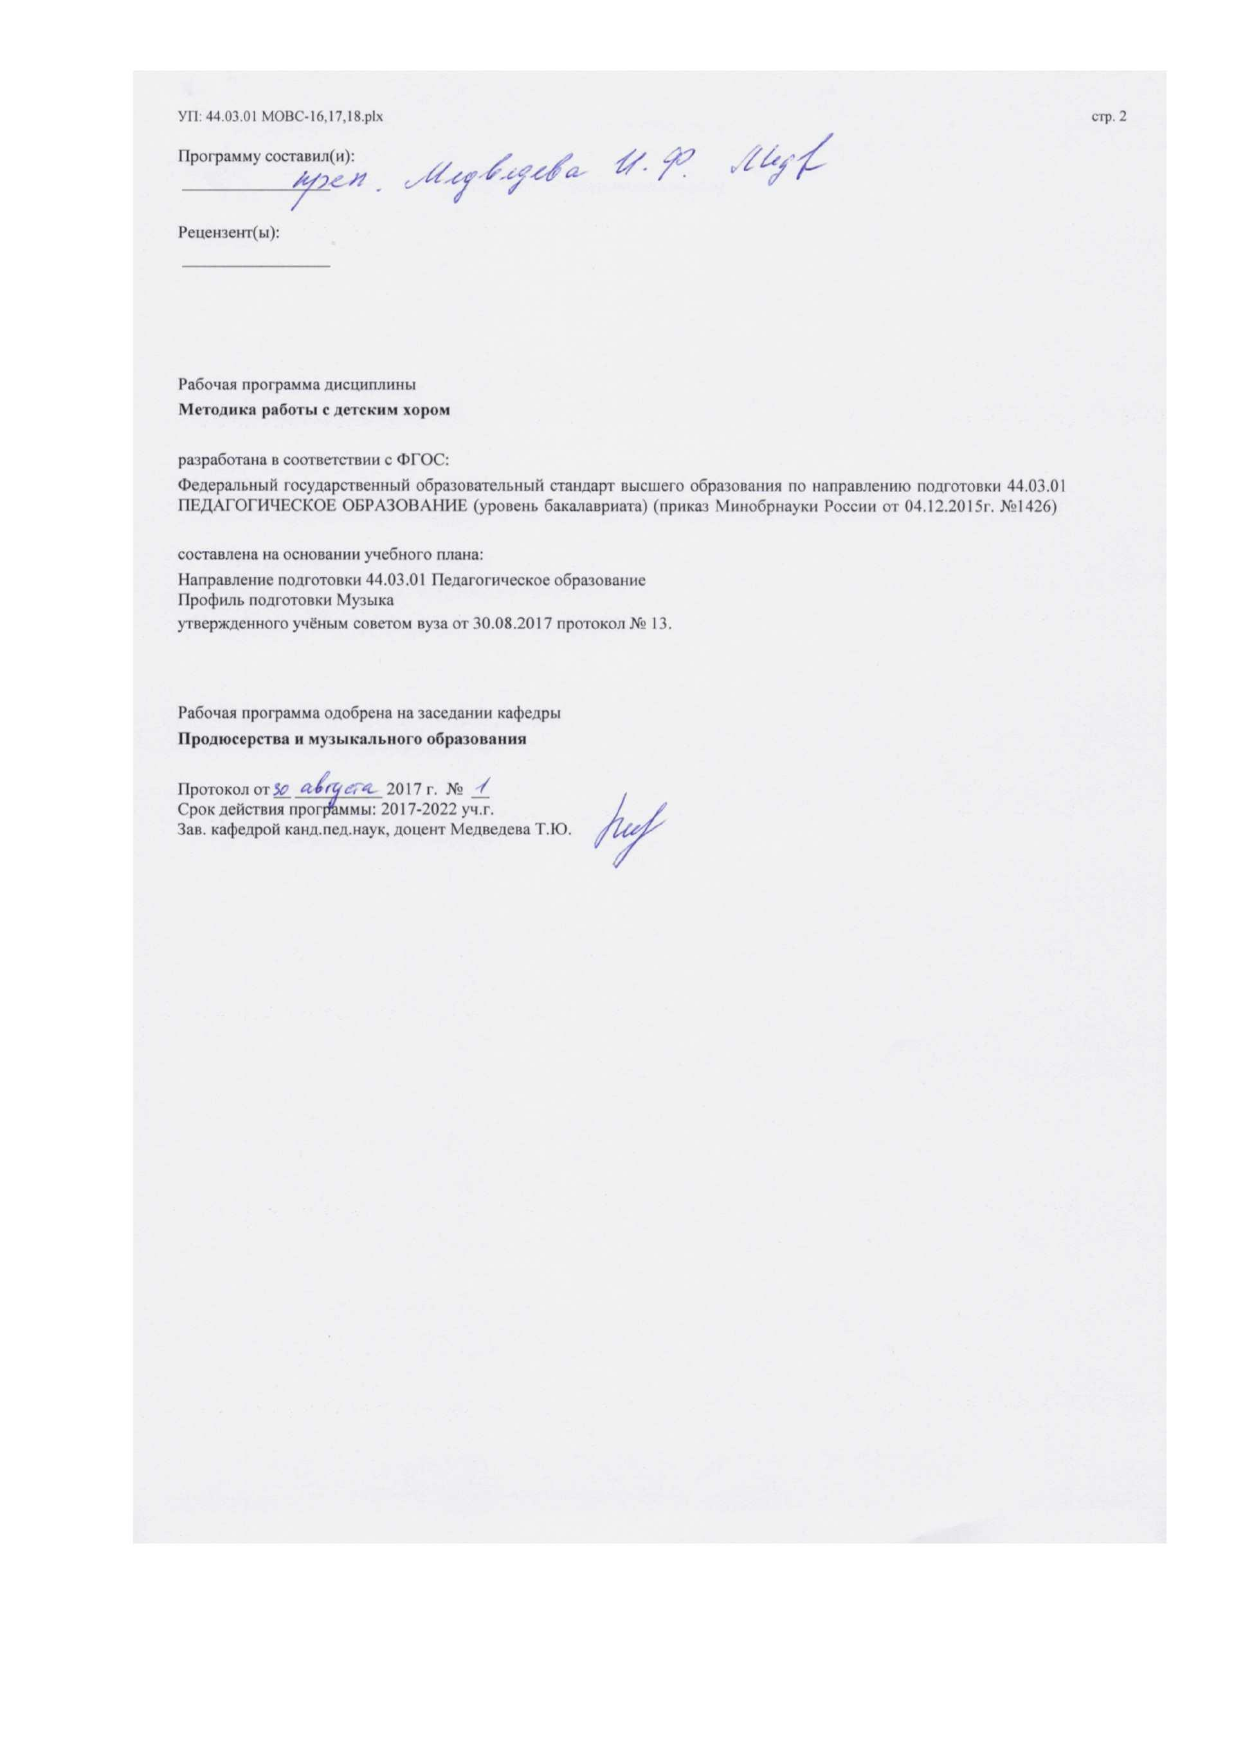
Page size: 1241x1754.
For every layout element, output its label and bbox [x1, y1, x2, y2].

picture [118, 58, 1181, 1563]
